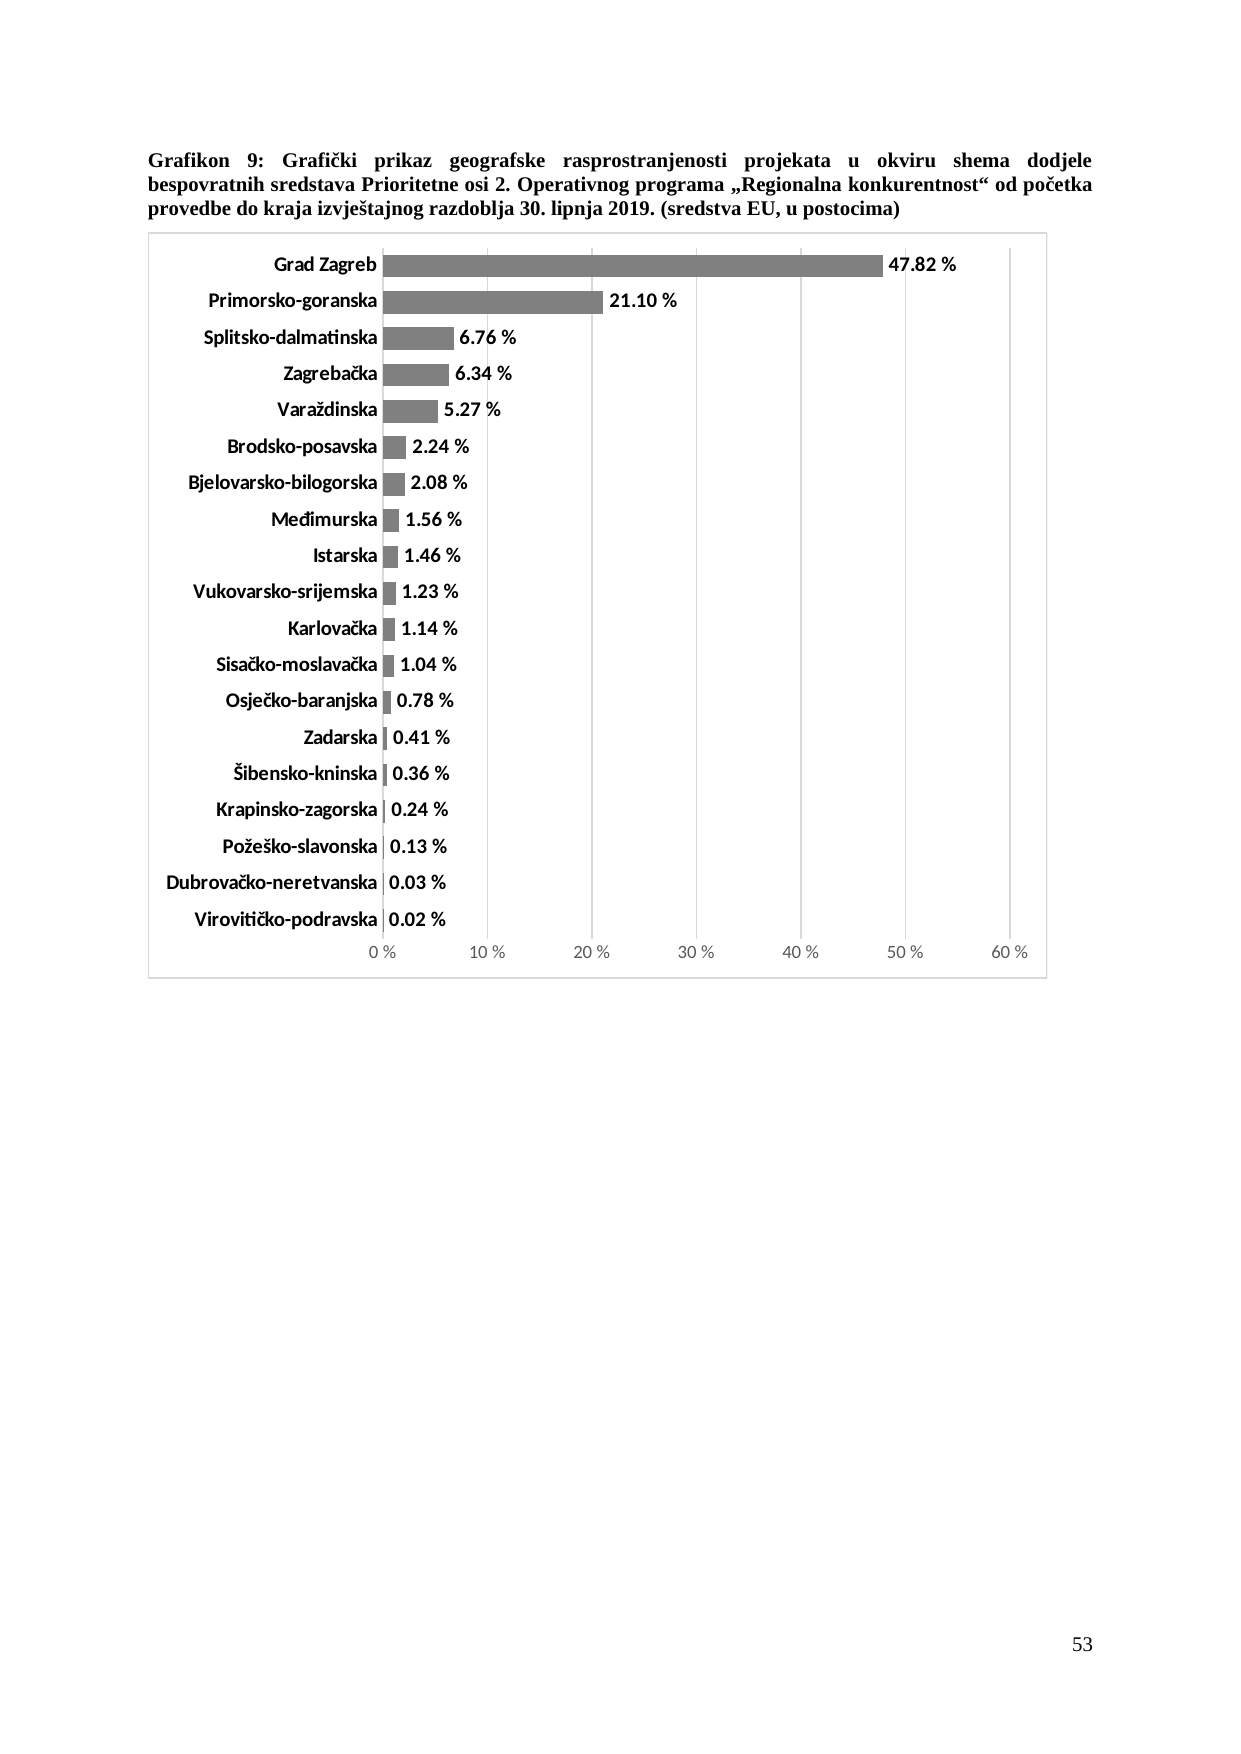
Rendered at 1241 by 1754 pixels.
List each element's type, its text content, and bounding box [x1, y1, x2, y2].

text Grafikon 9: Grafički prikaz geografske rasprostranjenosti projekata u okviru shema dodjele bespovratnih sredstava Prioritetne osi 2. Operativnog programa „Regionalna konkurentnost“ od početka provedbe do kraja izvještajnog razdoblja 30. lipnja 2019. (sredstva EU, u postocima) [148, 148, 1093, 220]
